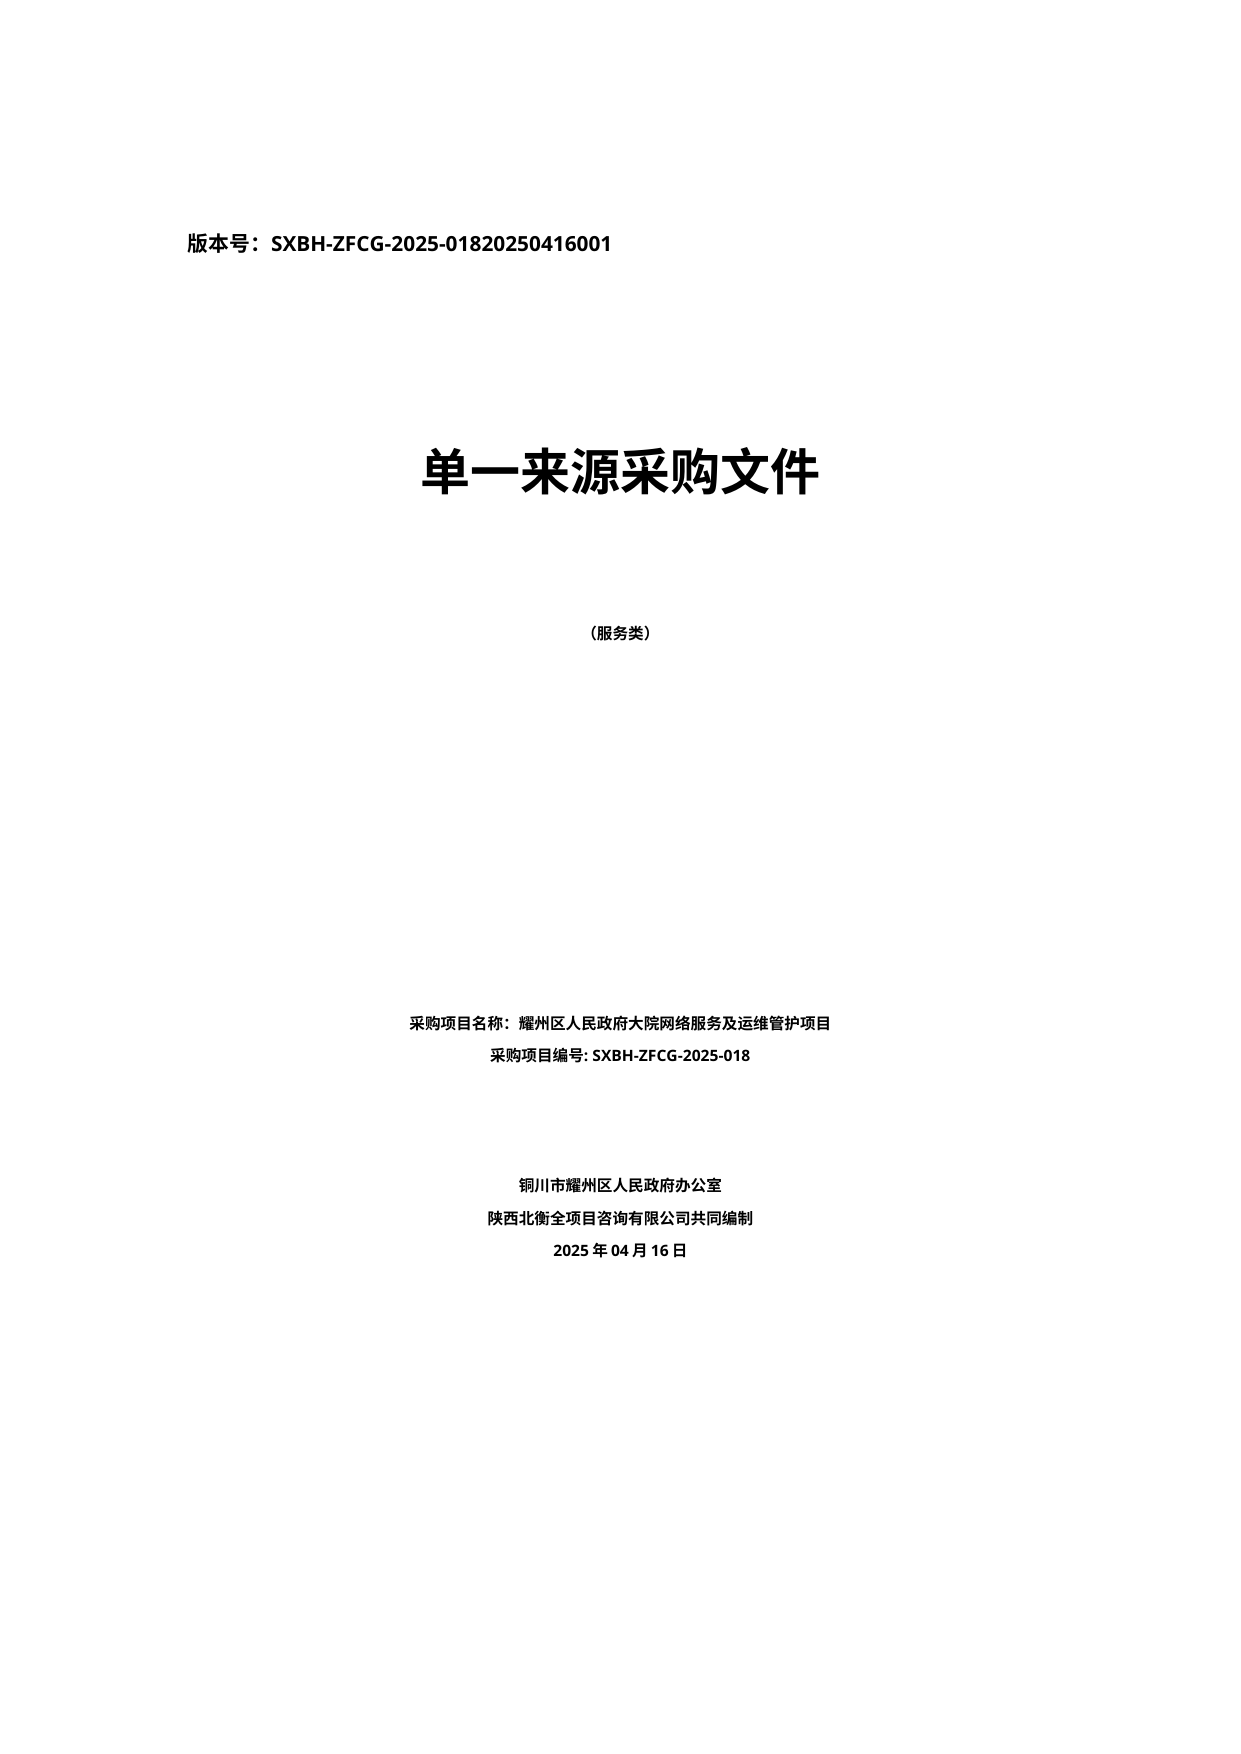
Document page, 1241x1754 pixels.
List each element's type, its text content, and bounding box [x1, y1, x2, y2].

text （服务类） [187, 617, 1053, 1007]
text 陕西北衡全项目咨询有限公司共同编制 [187, 1202, 1053, 1234]
text 单一来源采购文件 [187, 422, 1053, 617]
text 采购项目编号: SXBH-ZFCG-2025-018 [187, 1039, 1053, 1169]
text 版本号：SXBH-ZFCG-2025-01820250416001 [187, 227, 1053, 422]
text 铜川市耀州区人民政府办公室 [187, 1169, 1053, 1202]
text 采购项目名称：耀州区人民政府大院网络服务及运维管护项目 [187, 1007, 1053, 1039]
text 2025年04月16日 [187, 1234, 1053, 1267]
